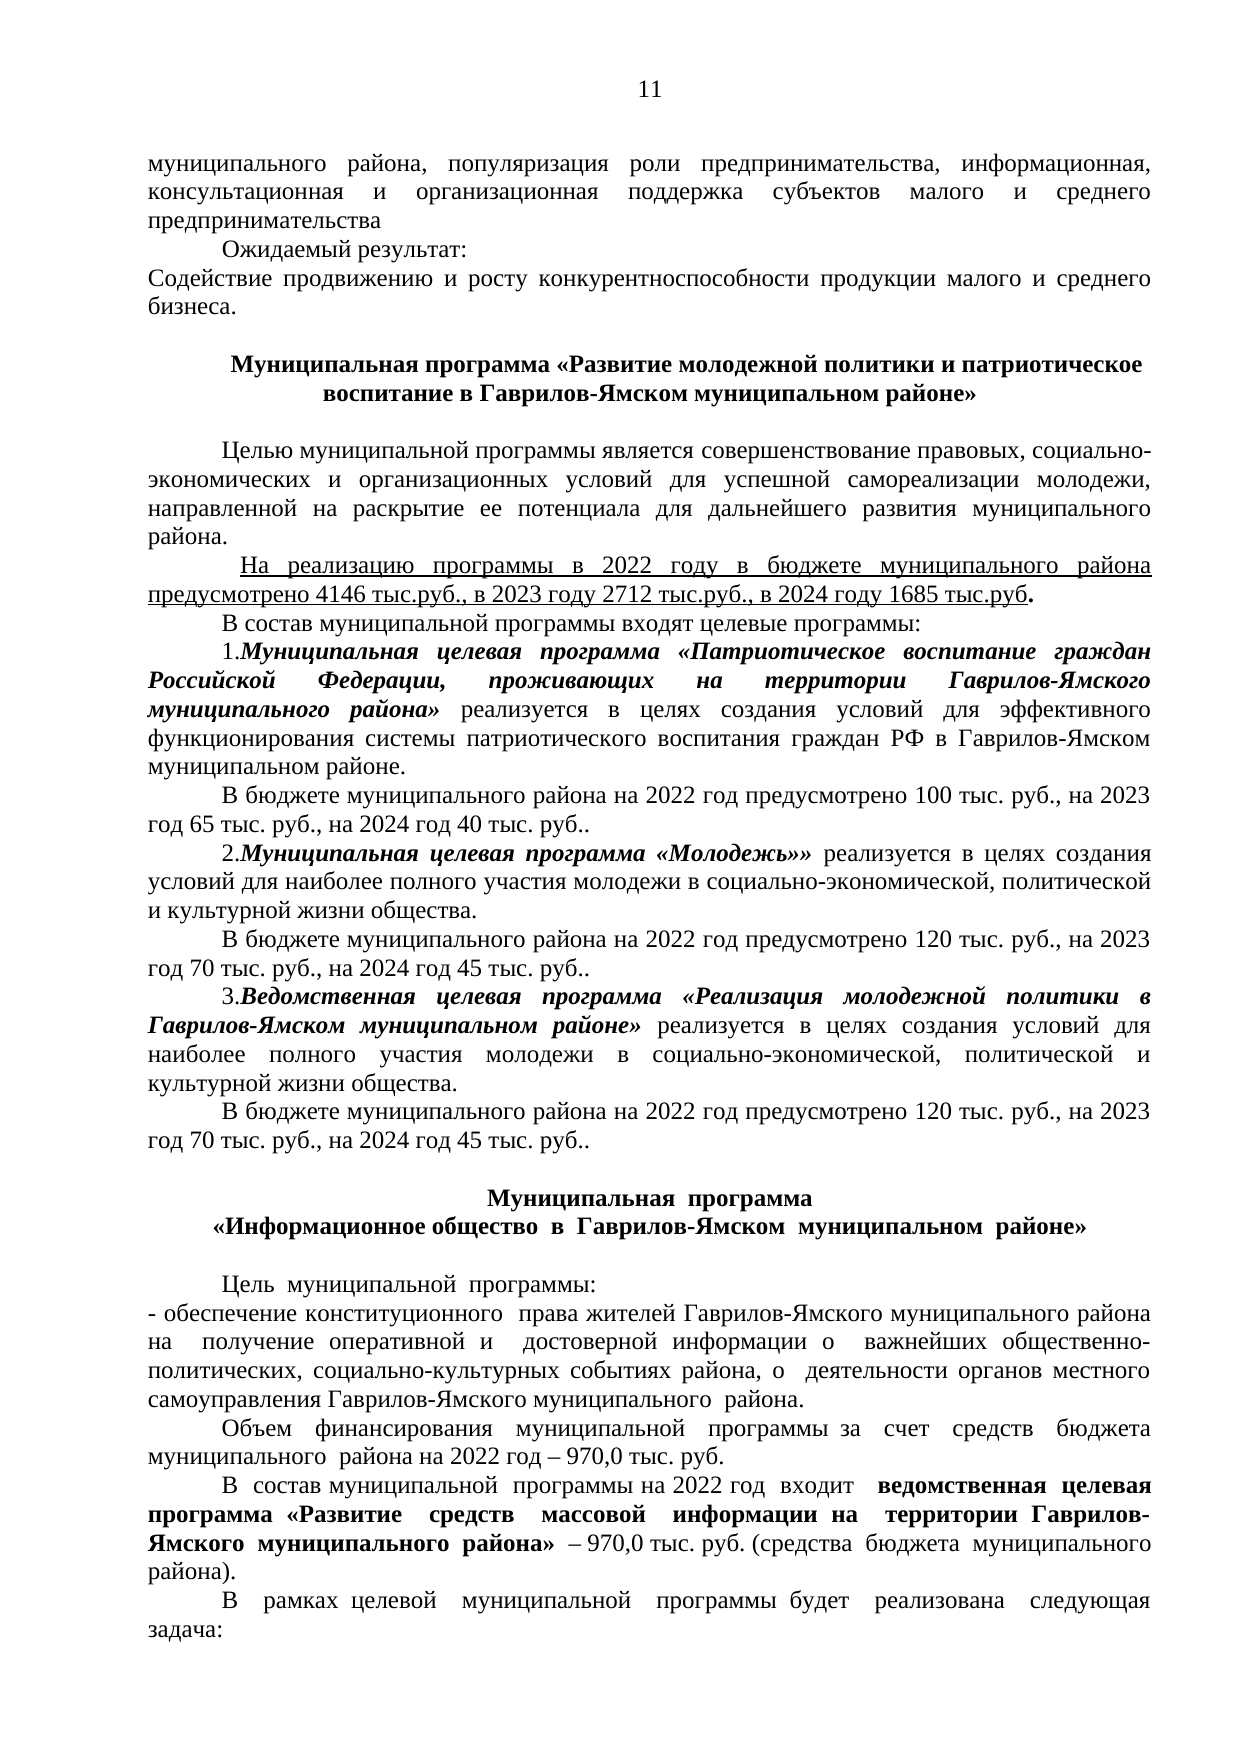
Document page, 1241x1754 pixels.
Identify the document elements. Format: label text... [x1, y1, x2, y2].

text - обеспечение конституционного права жителей Гаврилов-Ямского муниципального района на получение оперативной и достоверной информации о важнейших общественно-политических, социально-культурных событиях района, о деятельности органов местного самоуправления Гаврилов-Ямского муниципального района. [148, 1298, 1152, 1413]
text 2.Муниципальная целевая программа «Молодежь»» реализуется в целях создания условий для наиболее полного участия молодежи в социально-экономической, политической и культурной жизни общества. [148, 838, 1152, 924]
text В бюджете муниципального района на 2022 год предусмотрено 120 тыс. руб., на 2023 год 70 тыс. руб., на 2024 год 45 тыс. руб.. [148, 1096, 1152, 1154]
text Муниципальная программа [148, 1183, 1152, 1211]
text В состав муниципальной программы входят целевые программы: [148, 608, 1152, 636]
text В состав муниципальной программы на 2022 год входит ведомственная целевая программа «Развитие средств массовой информации на территории Гаврилов-Ямского муниципального района» – 970,0 тыс. руб. (средства бюджета муниципального района). [148, 1470, 1152, 1585]
text Цель муниципальной программы: [148, 1269, 1152, 1298]
text Объем финансирования муниципальной программы за счет средств бюджета муниципального района на 2022 год – 970,0 тыс. руб. [148, 1413, 1152, 1470]
text 1.Муниципальная целевая программа «Патриотическое воспитание граждан Российской Федерации, проживающих на территории Гаврилов-Ямского муниципального района» реализуется в целях создания условий для эффективного функционирования системы патриотического воспитания граждан РФ в Гаврилов-Ямском муниципальном районе. [148, 636, 1152, 780]
text Целью муниципальной программы является совершенствование правовых, социально-экономических и организационных условий для успешной самореализации молодежи, направленной на раскрытие ее потенциала для дальнейшего развития муниципального района. [148, 435, 1152, 550]
text В бюджете муниципального района на 2022 год предусмотрено 120 тыс. руб., на 2023 год 70 тыс. руб., на 2024 год 45 тыс. руб.. [148, 924, 1152, 981]
text В бюджете муниципального района на 2022 год предусмотрено 100 тыс. руб., на 2023 год 65 тыс. руб., на 2024 год 40 тыс. руб.. [148, 780, 1152, 838]
text Содействие продвижению и росту конкурентноспособности продукции малого и среднего бизнеса. [148, 263, 1152, 320]
text Ожидаемый результат: [148, 234, 1152, 263]
text В рамках целевой муниципальной программы будет реализована следующая задача: [148, 1585, 1152, 1643]
text Муниципальная программа «Развитие молодежной политики и патриотическое воспитание в Гаврилов-Ямском муниципальном районе» [148, 349, 1152, 406]
text 3.Ведомственная целевая программа «Реализация молодежной политики в Гаврилов-Ямском муниципальном районе» реализуется в целях создания условий для наиболее полного участия молодежи в социально-экономической, политической и культурной жизни общества. [148, 981, 1152, 1096]
text На реализацию программы в 2022 году в бюджете муниципального района предусмотрено 4146 тыс.руб., в 2023 году 2712 тыс.руб., в 2024 году 1685 тыс.руб. [148, 550, 1152, 608]
text «Информационное общество в Гаврилов-Ямском муниципальном районе» [148, 1211, 1152, 1240]
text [148, 148, 1152, 234]
